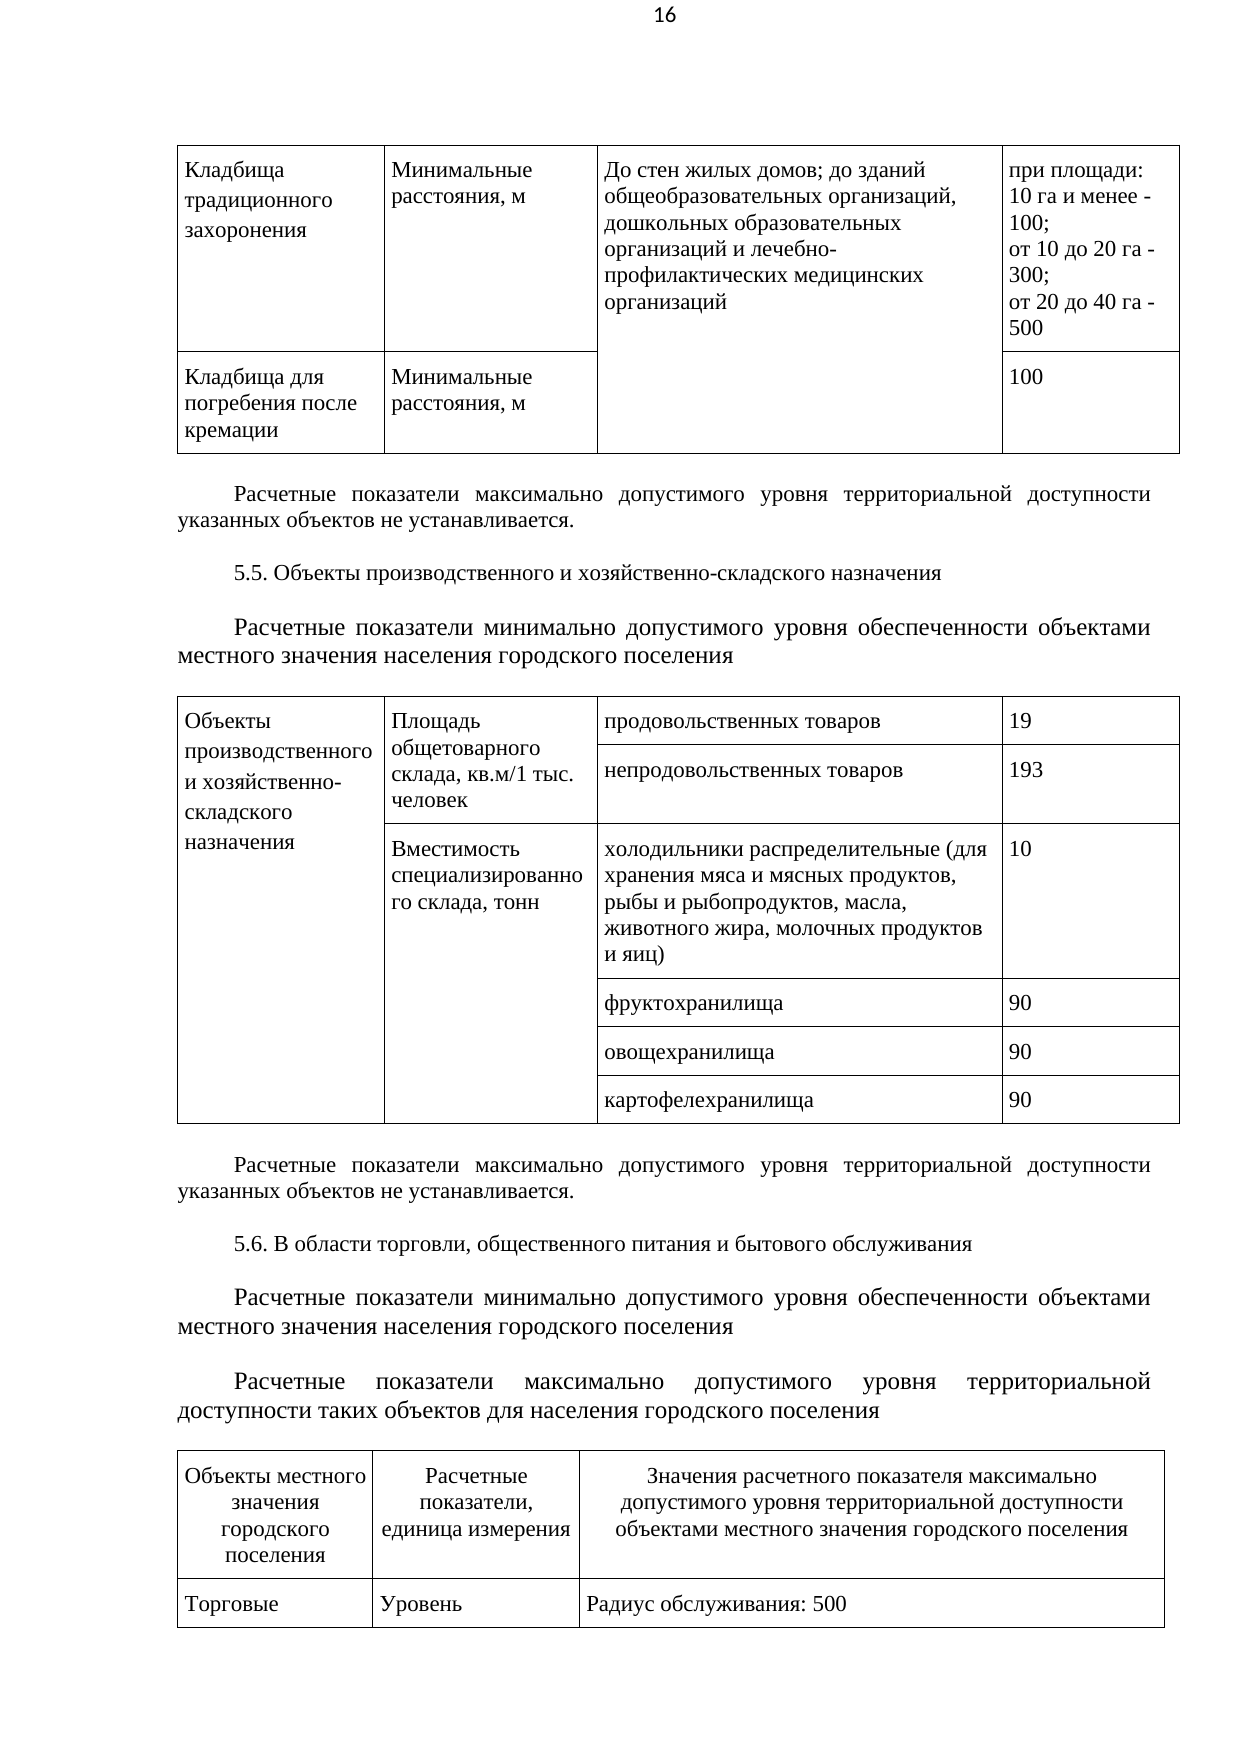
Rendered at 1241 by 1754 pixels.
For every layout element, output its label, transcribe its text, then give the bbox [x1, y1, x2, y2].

table_cell холодильники распределительные (для хранения мяса и мясных продуктов, рыбы и рыбопродуктов, масла, животного жира, молочных продуктов и яиц) [598, 824, 1002, 977]
text Расчетные показатели максимально допустимого уровня территориальной доступности таких объектов для населения городского поселения [177, 1366, 1152, 1424]
table_header Кладбища традиционного захоронения [178, 146, 384, 351]
table_header Объекты производственного и хозяйственно-складского назначения [178, 697, 384, 1123]
table_cell 90 [1003, 979, 1179, 1026]
table_cell Вместимость специализированного склада, тонн [385, 824, 597, 1123]
table_header 19 [1003, 697, 1179, 744]
table_cell непродовольственных товаров [598, 745, 1002, 823]
table_cell 90 [1003, 1076, 1179, 1123]
table_header Объекты местного значения городского поселения [178, 1451, 372, 1578]
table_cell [580, 1579, 1164, 1627]
table_header продовольственных товаров [598, 697, 1002, 744]
table_cell 10 [1003, 824, 1179, 977]
table_cell 90 [1003, 1027, 1179, 1075]
table_cell фруктохранилища [598, 979, 1002, 1026]
table_header Площадь общетоварного склада, кв.м/1 тыс. человек [385, 697, 597, 823]
table_header при площади: 10 га и менее - 100; от 10 до 20 га - 300; от 20 до 40 га - 500 [1003, 146, 1179, 351]
text Расчетные показатели максимально допустимого уровня территориальной доступности указанных объектов не устанавливается. [177, 480, 1152, 533]
table_header Минимальные расстояния, м [385, 146, 597, 351]
table_header Значения расчетного показателя максимально допустимого уровня территориальной доступности объектами местного значения городского поселения [580, 1451, 1164, 1578]
text Расчетные показатели максимально допустимого уровня территориальной доступности указанных объектов не устанавливается. [177, 1151, 1152, 1203]
text Расчетные показатели минимально допустимого уровня обеспеченности объектами местного значения населения городского поселения [177, 1282, 1152, 1340]
table_cell Минимальные расстояния, м [385, 352, 597, 453]
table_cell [178, 1579, 372, 1627]
table_header До стен жилых домов; до зданий общеобразовательных организаций, дошкольных образовательных организаций и лечебно-профилактических медицинских организаций [598, 146, 1002, 453]
table_cell Кладбища для погребения после кремации [178, 352, 384, 453]
table_cell картофелехранилища [598, 1076, 1002, 1123]
table_header Расчетные показатели, единица измерения [373, 1451, 579, 1578]
text 5.6. В области торговли, общественного питания и бытового обслуживания [177, 1230, 1152, 1256]
text Расчетные показатели минимально допустимого уровня обеспеченности объектами местного значения населения городского поселения [177, 612, 1152, 669]
table_cell 193 [1003, 745, 1179, 823]
text 5.5. Объекты производственного и хозяйственно-складского назначения [177, 559, 1152, 585]
table_cell 100 [1003, 352, 1179, 453]
table_cell овощехранилища [598, 1027, 1002, 1075]
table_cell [373, 1579, 579, 1627]
